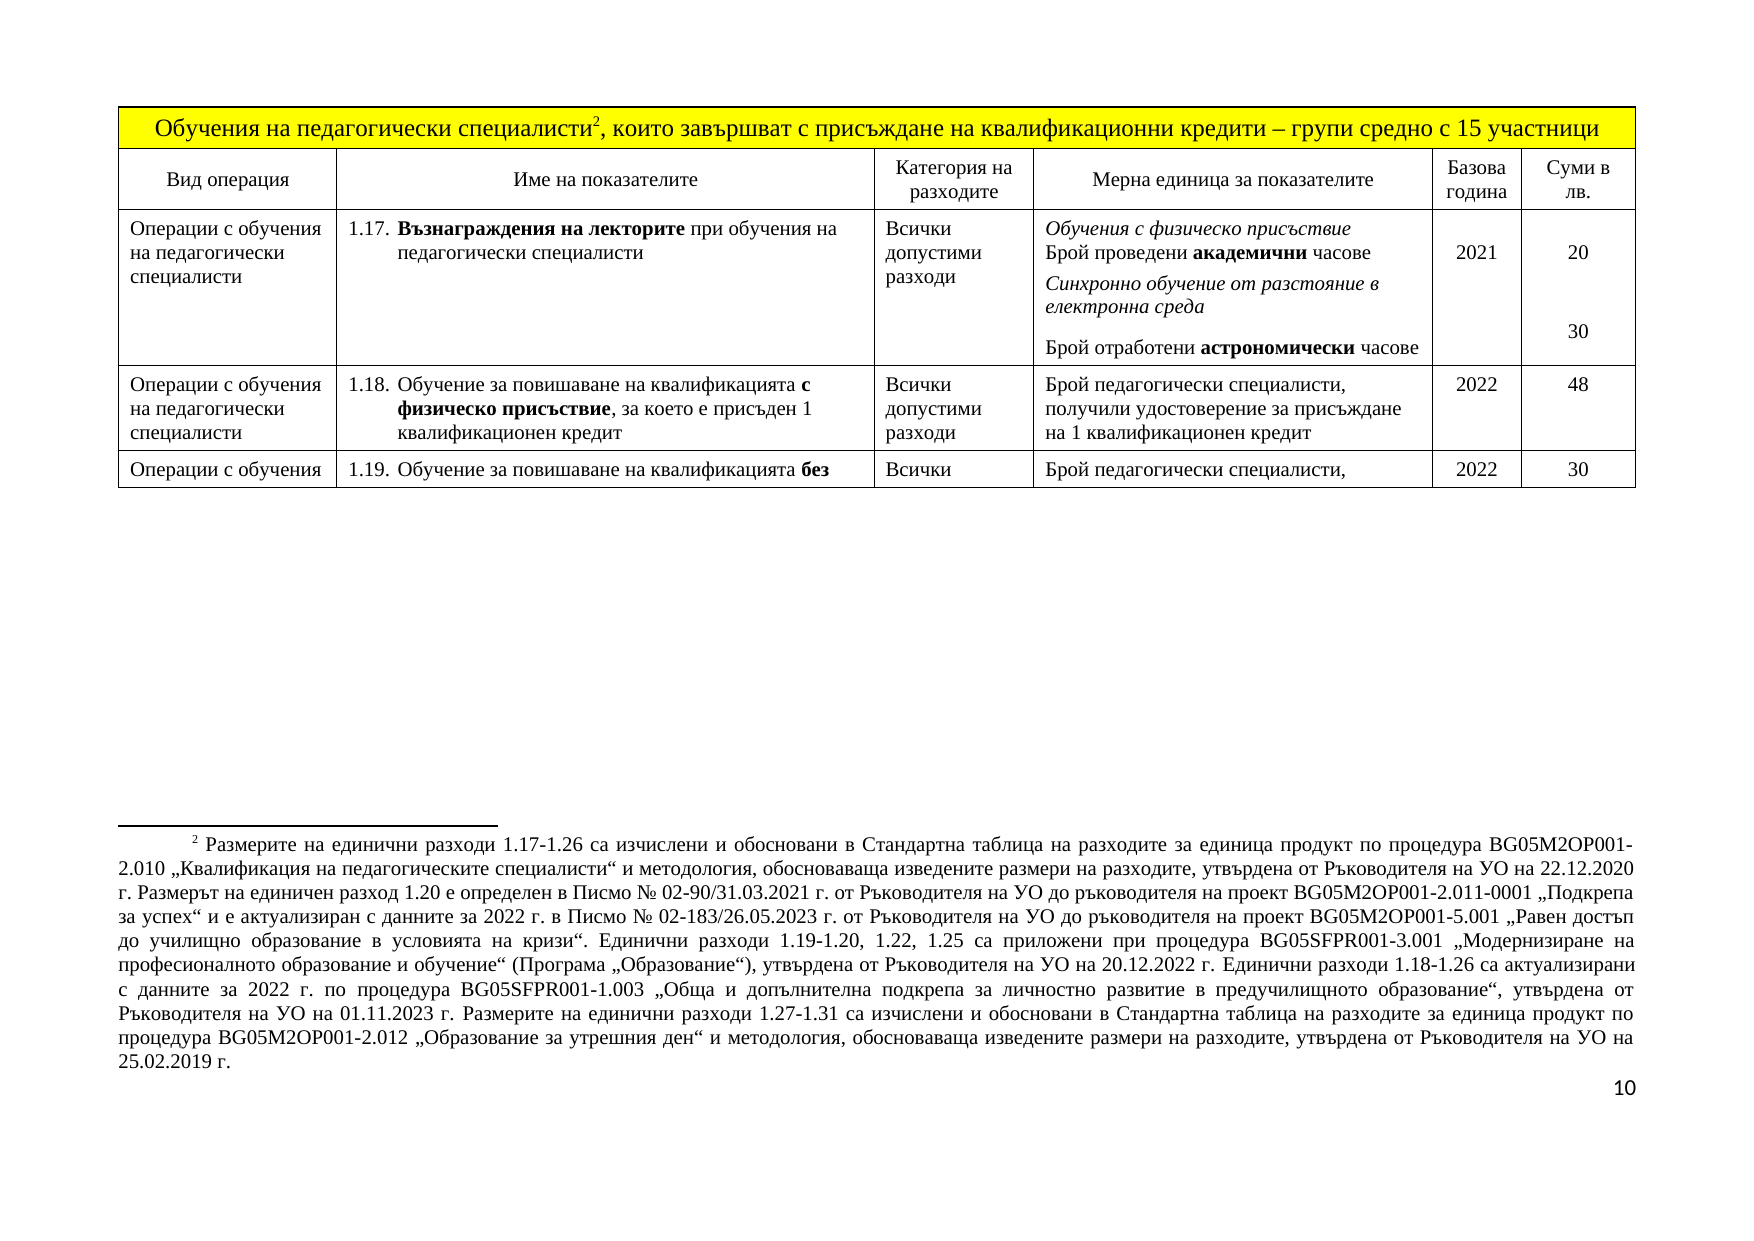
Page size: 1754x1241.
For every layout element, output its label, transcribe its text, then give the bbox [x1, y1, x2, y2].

table_cell Операции с обучения на педагогически специалисти [119, 210, 336, 365]
table_cell 2021 [1433, 210, 1521, 365]
table_cell Суми в лв. [1522, 149, 1635, 209]
table_cell Обучение за повишаване на квалификацията без физическо присъствие, за което е присъден 1 квалификационен кредит [337, 451, 874, 487]
table_cell Мерна единица за показателите [1034, 149, 1432, 209]
table_cell 30 [1522, 451, 1635, 487]
table_cell Брой педагогически специалисти, получили удостоверение за присъждане на 1 квалификационен кредит [1034, 366, 1432, 450]
table_cell Всички допустими разходи [875, 366, 1033, 450]
table_cell Обучение за повишаване на квалификацията с физическо присъствие, за което е присъден 1 квалификационен кредит [337, 366, 874, 450]
table_cell Брой педагогически специалисти, получили удостоверение за присъждане на 1 квалификационен кредит [1034, 451, 1432, 487]
table_cell Всички допустими разходи [875, 210, 1033, 365]
table_cell Възнаграждения на лекторите при обучения на педагогически специалисти [337, 210, 874, 365]
table_cell 2022 [1433, 451, 1521, 487]
table_cell Всички допустими разходи [875, 451, 1033, 487]
table_cell Операции с обучения на педагогически специалисти [119, 366, 336, 450]
table_cell Обучения с физическо присъствие Брой проведени академични часове Синхронно обучение от разстояние в електронна среда Брой отработени астрономически часове [1034, 210, 1432, 365]
table_cell 20 30 [1522, 210, 1635, 365]
table_cell Базова година [1433, 149, 1521, 209]
table_cell Обучения на педагогически специалисти, които завършват с присъждане на квалификационни кредити – групи средно с 15 участници [119, 108, 1635, 148]
table_cell 2022 [1433, 366, 1521, 450]
table_cell Име на показателите [337, 149, 874, 209]
table_cell Вид операция [119, 149, 336, 209]
table_cell Категория на разходите [875, 149, 1033, 209]
table_cell Операции с обучения на педагогически специалисти [119, 451, 336, 487]
table_cell 48 [1522, 366, 1635, 450]
